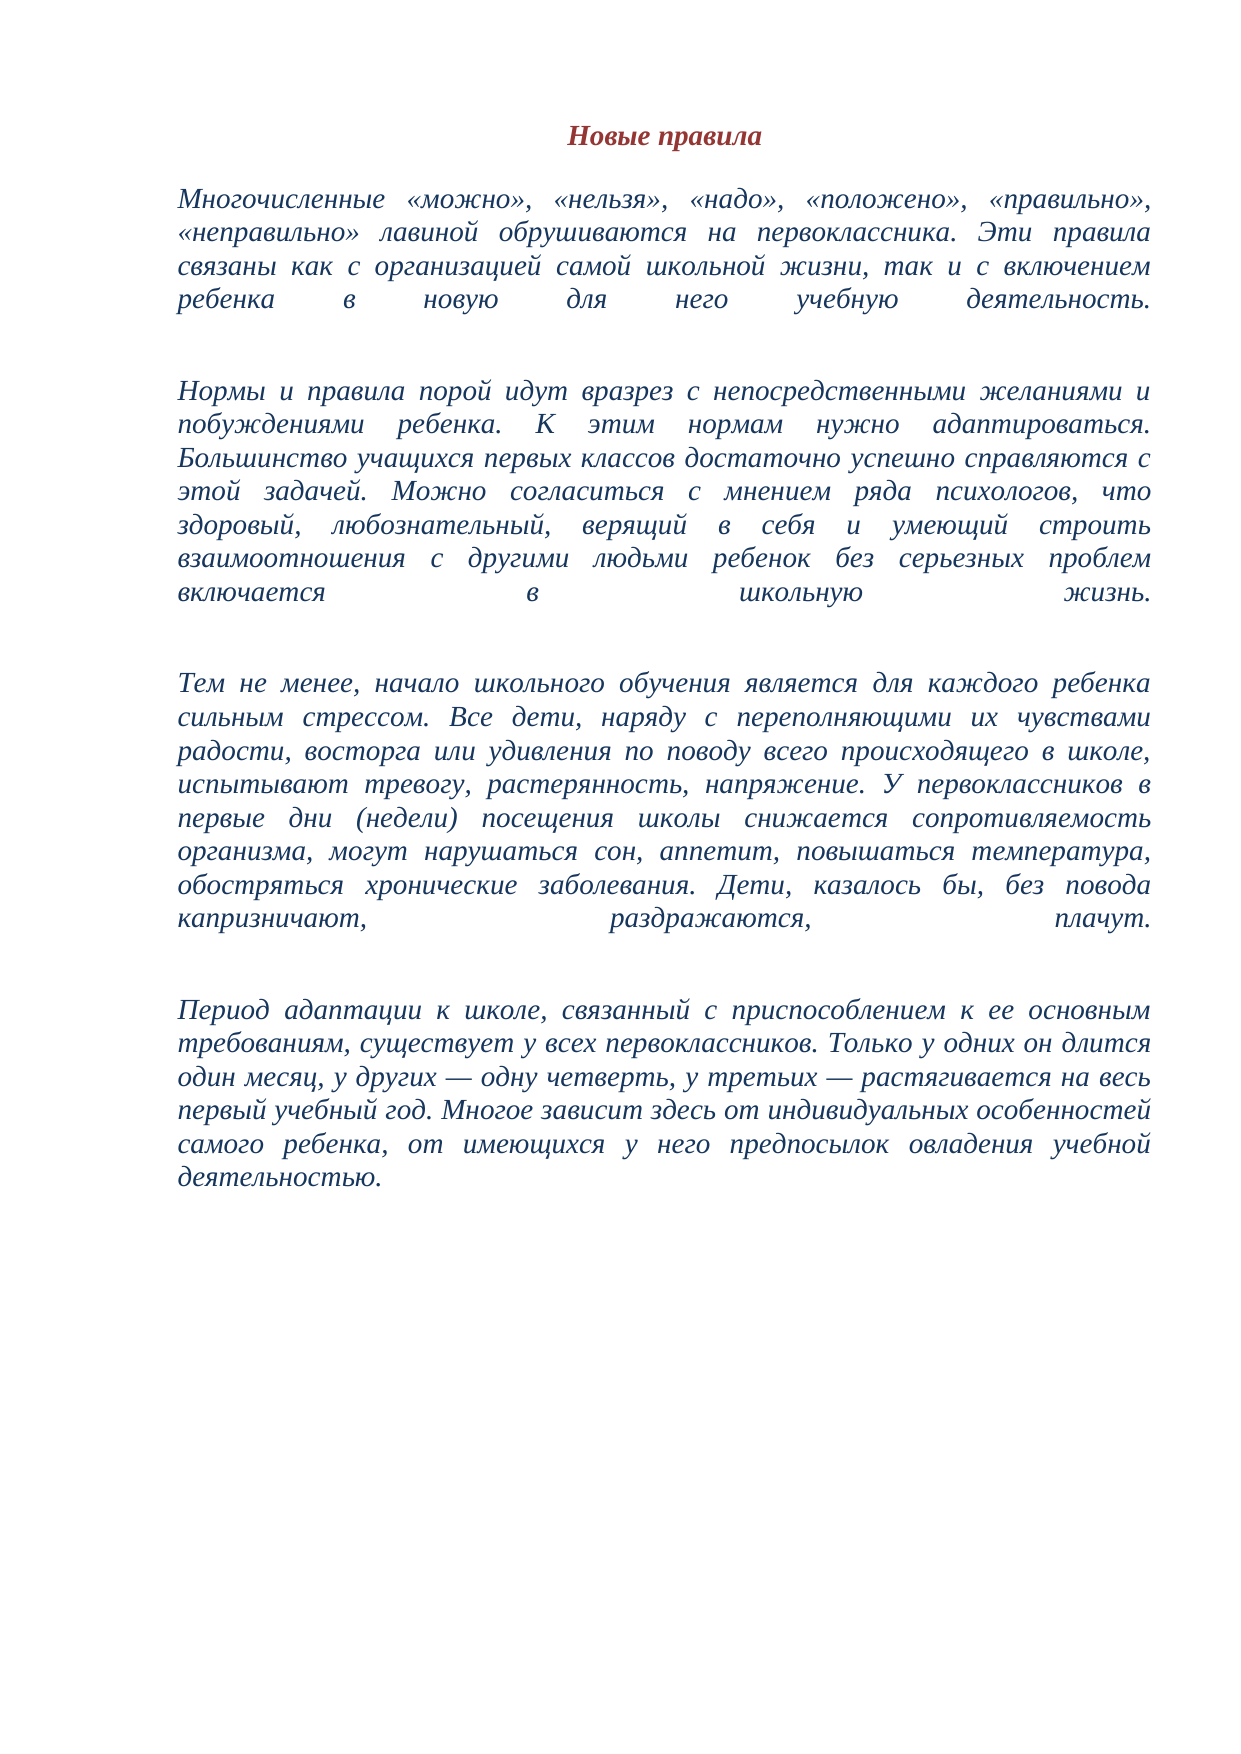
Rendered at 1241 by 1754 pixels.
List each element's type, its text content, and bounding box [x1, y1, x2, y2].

text Нормы и правила порой идут вразрез с непосредственными желаниями и побуждениями ребенка. К этим нормам нужно адаптироваться. Большинство учащихся первых классов достаточно успешно справляются с этой задачей. Можно согласиться с мнением ряда психологов, что здоровый, любознательный, верящий в себя и умеющий строить взаимоотношения с другими людьми ребенок без серьезных проблем включается в школьную жизнь. [177, 373, 1152, 636]
text Новые правила [177, 118, 1152, 152]
text Многочисленные «можно», «нельзя», «надо», «положено», «правильно», «неправильно» лавиной обрушиваются на первоклассника. Эти правила связаны как с организацией самой школьной жизни, так и с включением ребенка в новую для него учебную деятельность. [177, 181, 1152, 344]
text Тем не менее, начало школьного обучения является для каждого ребенка сильным стрессом. Все дети, наряду с переполняющими их чувствами радости, восторга или удивления по поводу всего происходящего в школе, испытывают тревогу, растерянность, напряжение. У первоклассников в первые дни (недели) посещения школы снижается сопротивляемость организма, могут нарушаться сон, аппетит, повышаться температура, обостряться хронические заболевания. Дети, казалось бы, без повода капризничают, раздражаются, плачут. [177, 666, 1152, 963]
text Период адаптации к школе, связанный с приспособлением к ее основным требованиям, существует у всех первоклассников. Только у одних он длится один месяц, у других — одну четверть, у третьих — растягивается на весь первый учебный год. Многое зависит здесь от индивидуальных особенностей самого ребенка, от имеющихся у него предпосылок овладения учебной деятельностью. [177, 992, 1152, 1193]
